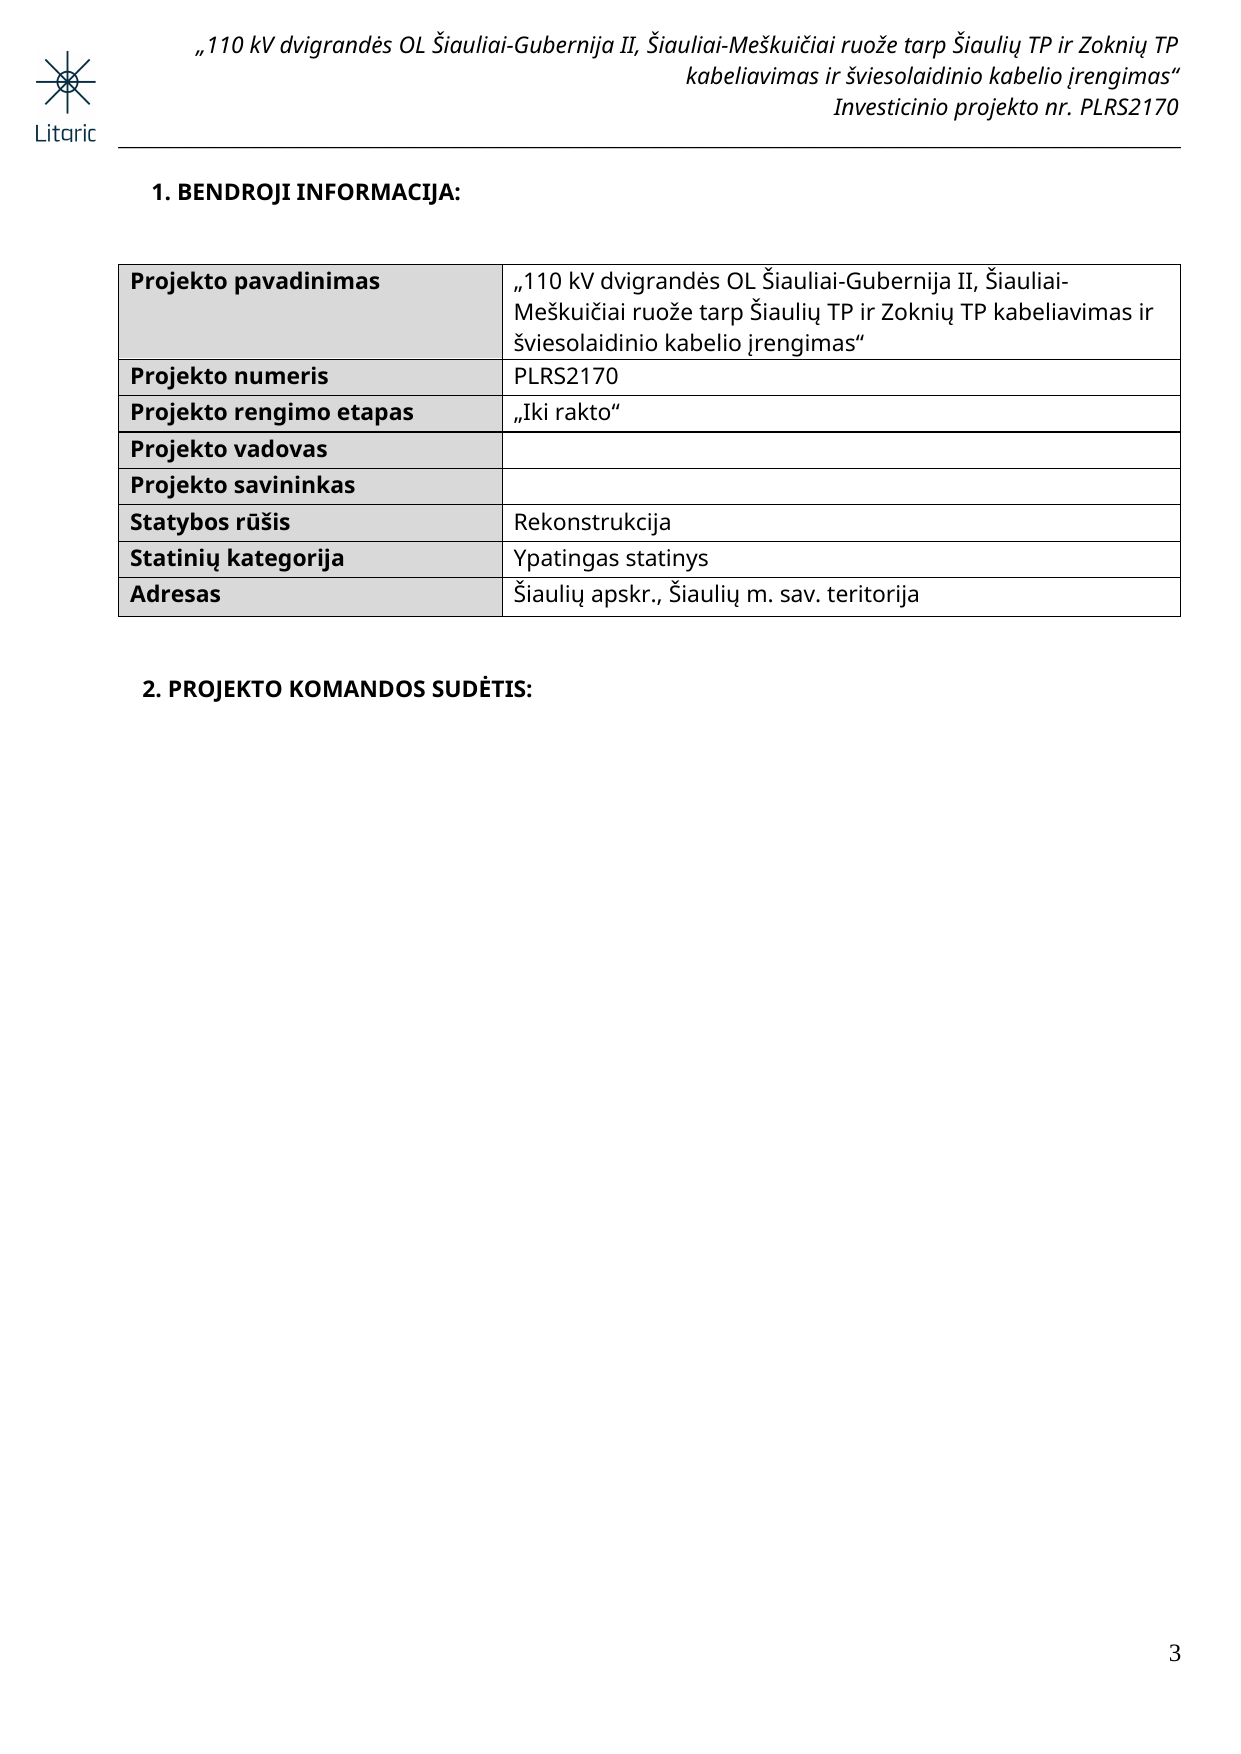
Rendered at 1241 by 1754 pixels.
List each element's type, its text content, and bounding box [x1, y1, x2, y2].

table_cell „Iki rakto“ [503, 396, 1180, 431]
subtitle BENDROJI INFORMACIJA: [151, 176, 1181, 207]
table_cell Projekto vadovas [119, 433, 502, 468]
table_cell Ypatingas statinys [503, 542, 1180, 577]
table_cell Šiaulių apskr., Šiaulių m. sav. teritorija [503, 578, 1180, 616]
table_cell Projekto rengimo etapas [119, 396, 502, 431]
table_cell Statinių kategorija [119, 542, 502, 577]
table_cell PLRS2170 [503, 360, 1180, 395]
picture [36, 51, 96, 142]
table_cell [503, 469, 1180, 504]
table_cell Rekonstrukcija [503, 505, 1180, 541]
table_cell Statybos rūšis [119, 505, 502, 541]
table_cell Projekto numeris [119, 360, 502, 395]
table_header Projekto pavadinimas [119, 265, 502, 358]
table_cell Adresas [119, 578, 502, 616]
table_cell [503, 433, 1180, 468]
subtitle 2. PROJEKTO KOMANDOS SUDĖTIS: [118, 673, 1181, 704]
table_header „110 kV dvigrandės OL Šiauliai-Gubernija II, Šiauliai-Meškuičiai ruože tarp Šiaulių TP ir Zoknių TP kabeliavimas ir šviesolaidinio kabelio įrengimas“ [503, 265, 1180, 358]
table_cell Projekto savininkas [119, 469, 502, 504]
